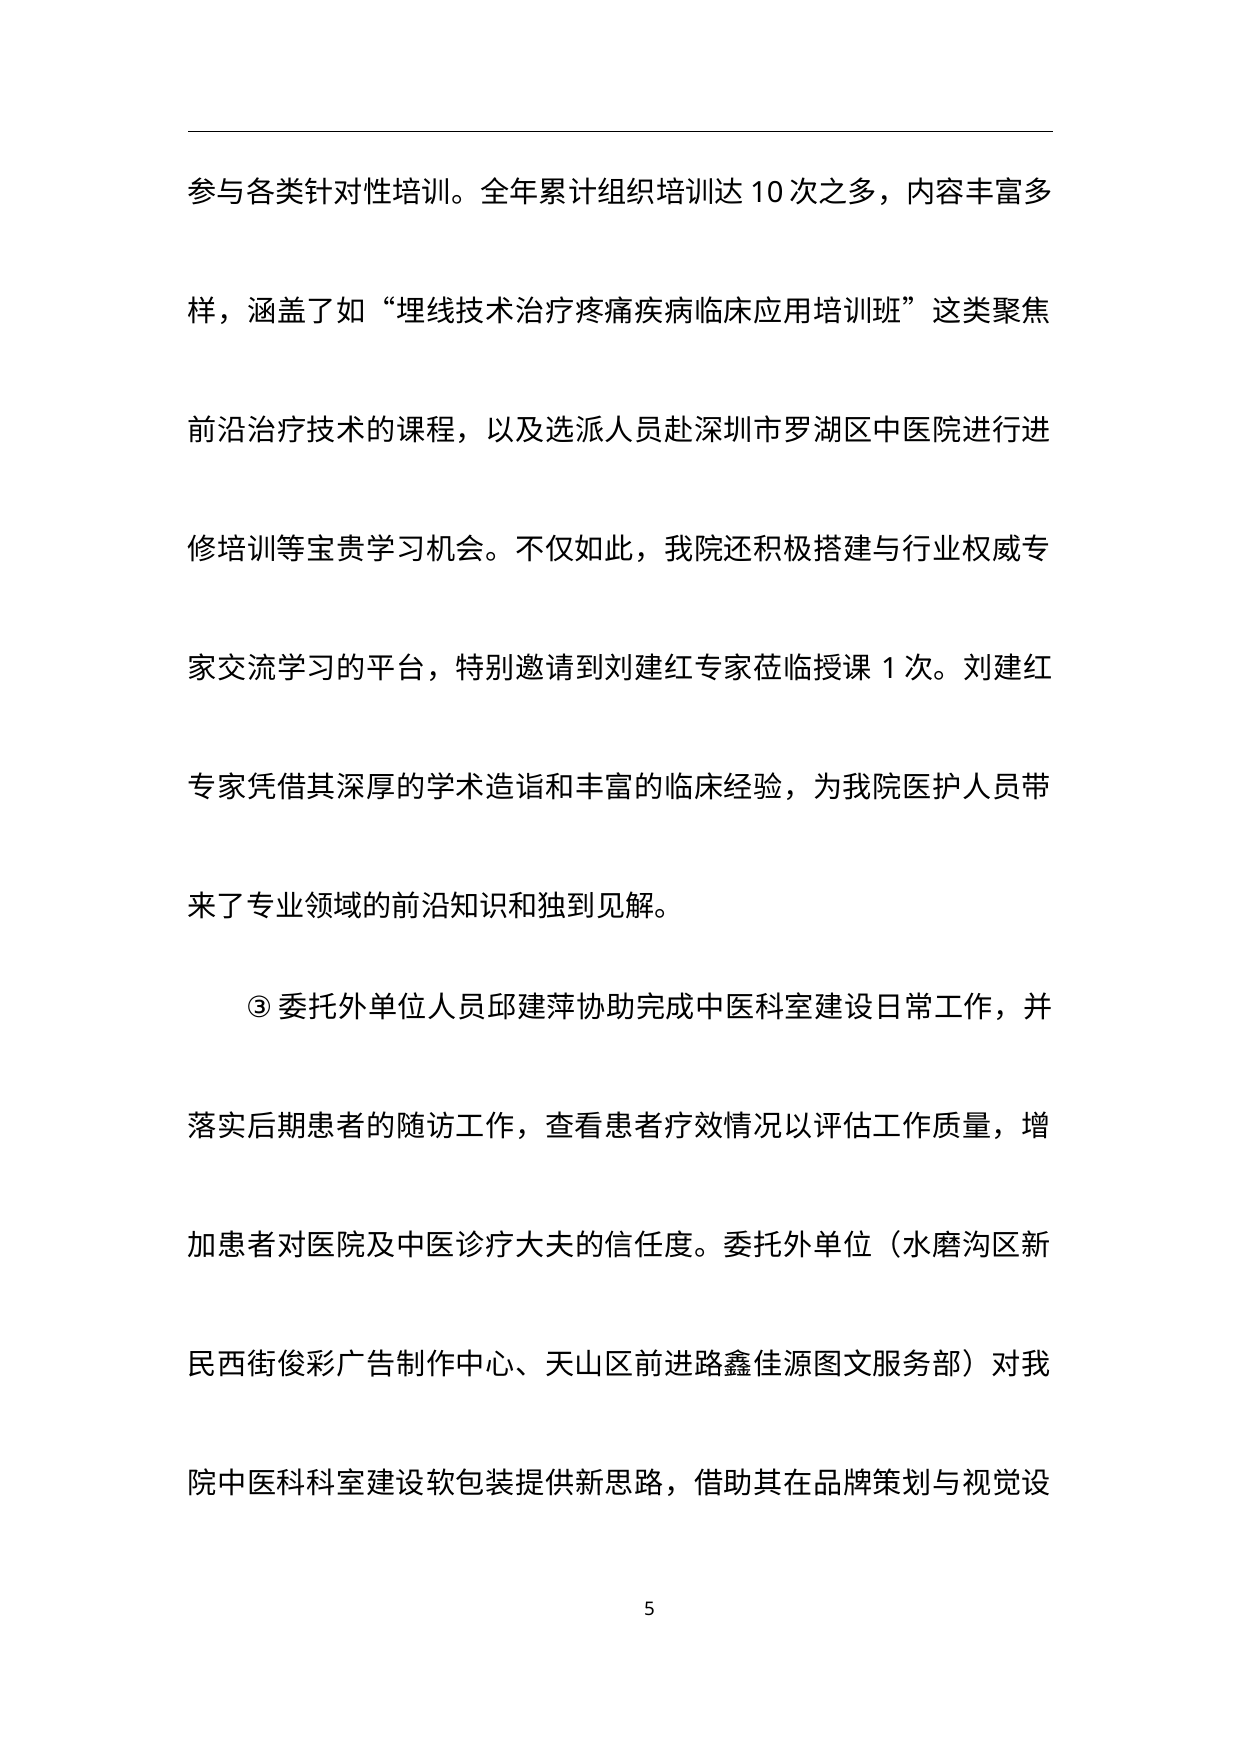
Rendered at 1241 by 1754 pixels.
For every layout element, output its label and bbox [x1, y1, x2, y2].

text [187, 965, 1053, 1521]
text [187, 150, 1053, 944]
